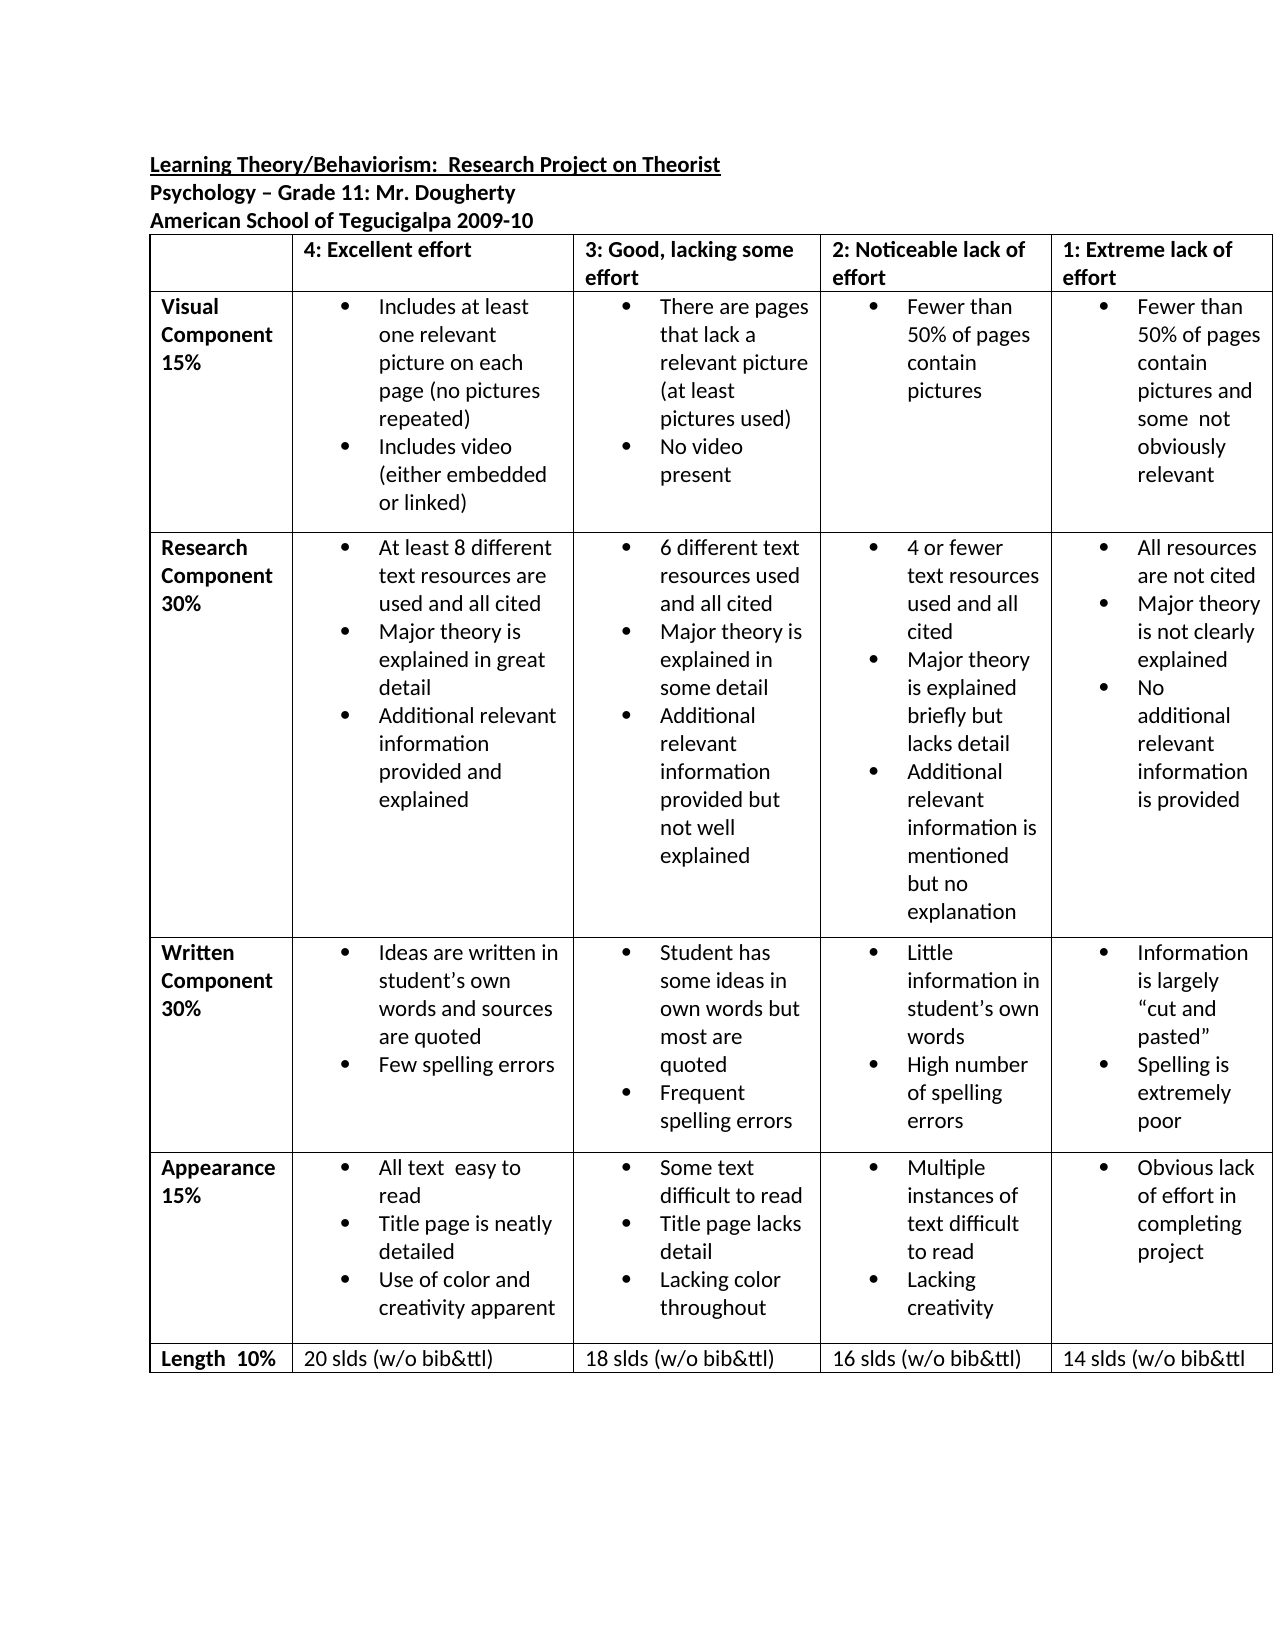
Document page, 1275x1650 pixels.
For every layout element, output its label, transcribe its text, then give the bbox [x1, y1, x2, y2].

table_cell Information is largely “cut and pasted” Spelling is extremely poor [1052, 938, 1272, 1152]
table_header [151, 235, 292, 291]
table_header 3: Good, lacking some effort [574, 235, 820, 291]
table_cell Fewer than 50% of pages contain pictures and some not obviously relevant [1052, 292, 1272, 532]
table_cell Obvious lack of effort in completing project [1052, 1153, 1272, 1343]
table_cell There are pages that lack a relevant picture (at least pictures used) No video present [574, 292, 820, 532]
table_header 2: Noticeable lack of effort [821, 235, 1051, 291]
table_header 1: Extreme lack of effort [1052, 235, 1272, 291]
table_cell Student has some ideas in own words but most are quoted Frequent spelling errors [574, 938, 820, 1152]
table_cell 16 slds (w/o bib&ttl) [821, 1344, 1051, 1372]
table_cell Some text difficult to read Title page lacks detail Lacking color throughout [574, 1153, 820, 1343]
table_cell 14 slds (w/o bib&ttl [1052, 1344, 1272, 1372]
table_cell At least 8 different text resources are used and all cited Major theory is explained in great detail Additional relevant information provided and explained [293, 533, 573, 937]
table_cell 20 slds (w/o bib&ttl) [293, 1344, 573, 1372]
table_cell 4 or fewer text resources used and all cited Major theory is explained briefly but lacks detail Additional relevant information is mentioned but no explanation [821, 533, 1051, 937]
text Psychology – Grade 11: Mr. Dougherty [150, 178, 1125, 206]
table_cell Fewer than 50% of pages contain pictures [821, 292, 1051, 532]
table_cell Visual Component 15% [151, 292, 292, 532]
table_cell Little information in student’s own words High number of spelling errors [821, 938, 1051, 1152]
table_cell Length 10% [151, 1344, 292, 1372]
table_cell Ideas are written in student’s own words and sources are quoted Few spelling errors [293, 938, 573, 1152]
table_cell 6 different text resources used and all cited Major theory is explained in some detail Additional relevant information provided but not well explained [574, 533, 820, 937]
table_cell 18 slds (w/o bib&ttl) [574, 1344, 820, 1372]
table_cell Research Component 30% [151, 533, 292, 937]
table_cell Multiple instances of text difficult to read Lacking creativity [821, 1153, 1051, 1343]
table_cell All text easy to read Title page is neatly detailed Use of color and creativity apparent [293, 1153, 573, 1343]
table_cell Written Component 30% [151, 938, 292, 1152]
text Learning Theory/Behaviorism: Research Project on Theorist [150, 150, 1125, 178]
table_cell All resources are not cited Major theory is not clearly explained No additional relevant information is provided [1052, 533, 1272, 937]
text American School of Tegucigalpa 2009-10 [150, 206, 1125, 234]
table_cell Appearance 15% [151, 1153, 292, 1343]
table_cell Includes at least one relevant picture on each page (no pictures repeated) Includes video (either embedded or linked) [293, 292, 573, 532]
table_header 4: Excellent effort [293, 235, 573, 291]
